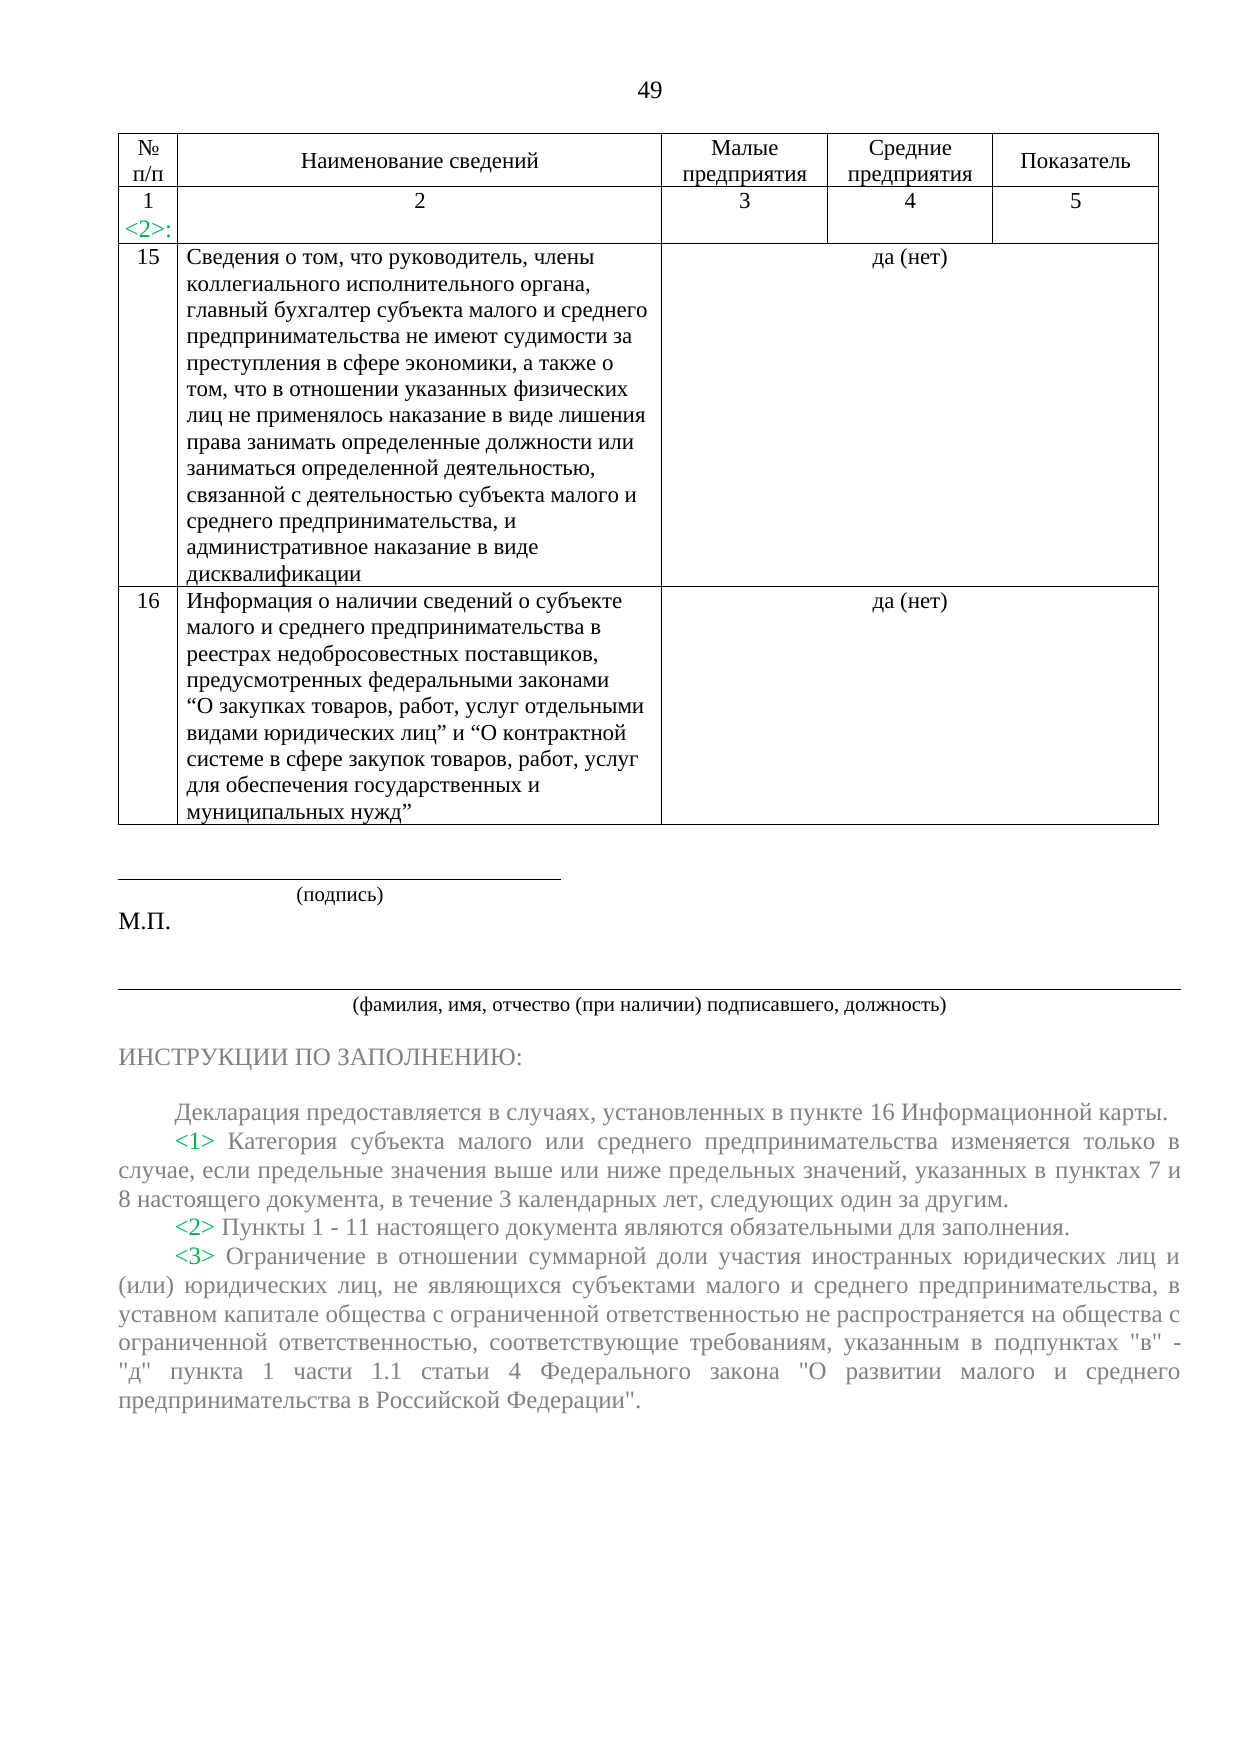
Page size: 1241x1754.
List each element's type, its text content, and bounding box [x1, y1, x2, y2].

table_cell Информация о наличии сведений о субъекте малого и среднего предпринимательства в реестрах недобросовестных поставщиков, предусмотренных федеральными законами “О закупках товаров, работ, услуг отдельными видами юридических лиц” и “О контрактной системе в сфере закупок товаров, работ, услуг для обеспечения государственных и муниципальных нужд” [178, 587, 661, 824]
text (фамилия, имя, отчество (при наличии) подписавшего, должность) [118, 990, 1181, 1016]
table_cell 15 [119, 244, 177, 586]
table_cell 16 [119, 587, 177, 824]
table_cell да (нет) [662, 244, 1158, 586]
table_cell да (нет) [662, 587, 1158, 824]
text <3> Ограничение в отношении суммарной доли участия иностранных юридических лиц и (или) юридических лиц, не являющихся субъектами малого и среднего предпринимательства, в уставном капитале общества с ограниченной ответственностью не распространяется на общества с ограниченной ответственностью, соответствующие требованиям, указанным в подпунктах "в" - "д" пункта 1 части 1.1 статьи 4 Федерального закона "О развитии малого и среднего предпринимательства в Российской Федерации". [118, 1241, 1181, 1414]
table_cell 2 [178, 187, 661, 242]
table_cell 3 [662, 187, 827, 242]
table_header Наименование сведений [178, 134, 661, 186]
table_header № п/п [119, 134, 177, 186]
text ИНСТРУКЦИИ ПО ЗАПОЛНЕНИЮ: [118, 1042, 1181, 1071]
text <1> Категория субъекта малого или среднего предпринимательства изменяется только в случае, если предельные значения выше или ниже предельных значений, указанных в пунктах 7 и 8 настоящего документа, в течение 3 календарных лет, следующих один за другим. [118, 1126, 1181, 1212]
text М.П. [118, 906, 1181, 935]
text Декларация предоставляется в случаях, установленных в пункте 16 Информационной карты. [118, 1097, 1181, 1126]
table_cell 4 [828, 187, 992, 242]
text (подпись) [118, 880, 561, 906]
table_header Средние предприятия [828, 134, 992, 186]
table_cell 5 [993, 187, 1158, 242]
table_cell Сведения о том, что руководитель, члены коллегиального исполнительного органа, главный бухгалтер субъекта малого и среднего предпринимательства не имеют судимости за преступления в сфере экономики, а также о том, что в отношении указанных физических лиц не применялось наказание в виде лишения права занимать определенные должности или заниматься определенной деятельностью, связанной с деятельностью субъекта малого и среднего предпринимательства, и административное наказание в виде дисквалификации [178, 244, 661, 586]
table_header Малые предприятия [662, 134, 827, 186]
table_cell 1 <2>: [119, 187, 177, 242]
table_header Показатель [993, 134, 1158, 186]
text <2> Пункты 1 - 11 настоящего документа являются обязательными для заполнения. [118, 1212, 1181, 1241]
